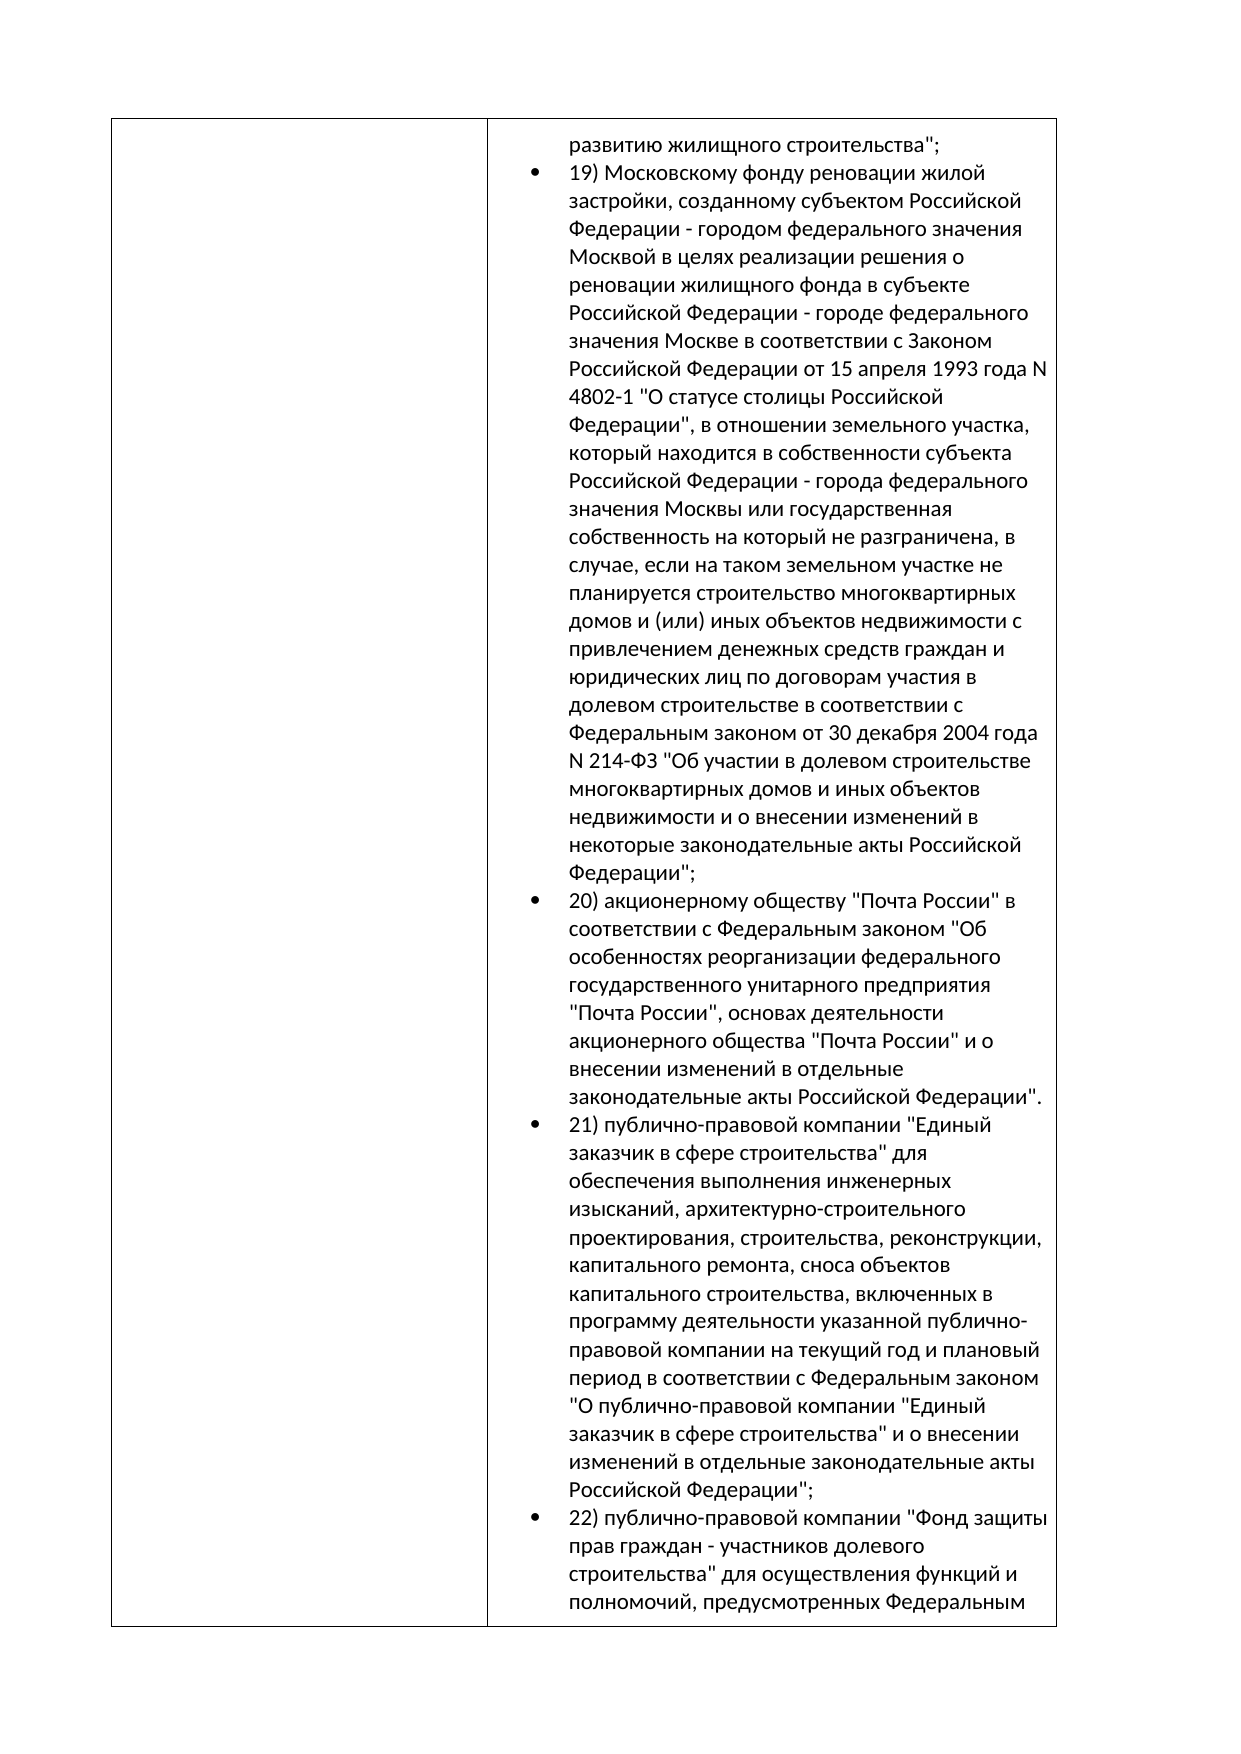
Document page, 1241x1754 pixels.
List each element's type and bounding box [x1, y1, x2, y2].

table_cell [488, 119, 1056, 1626]
table_cell [112, 119, 487, 1626]
